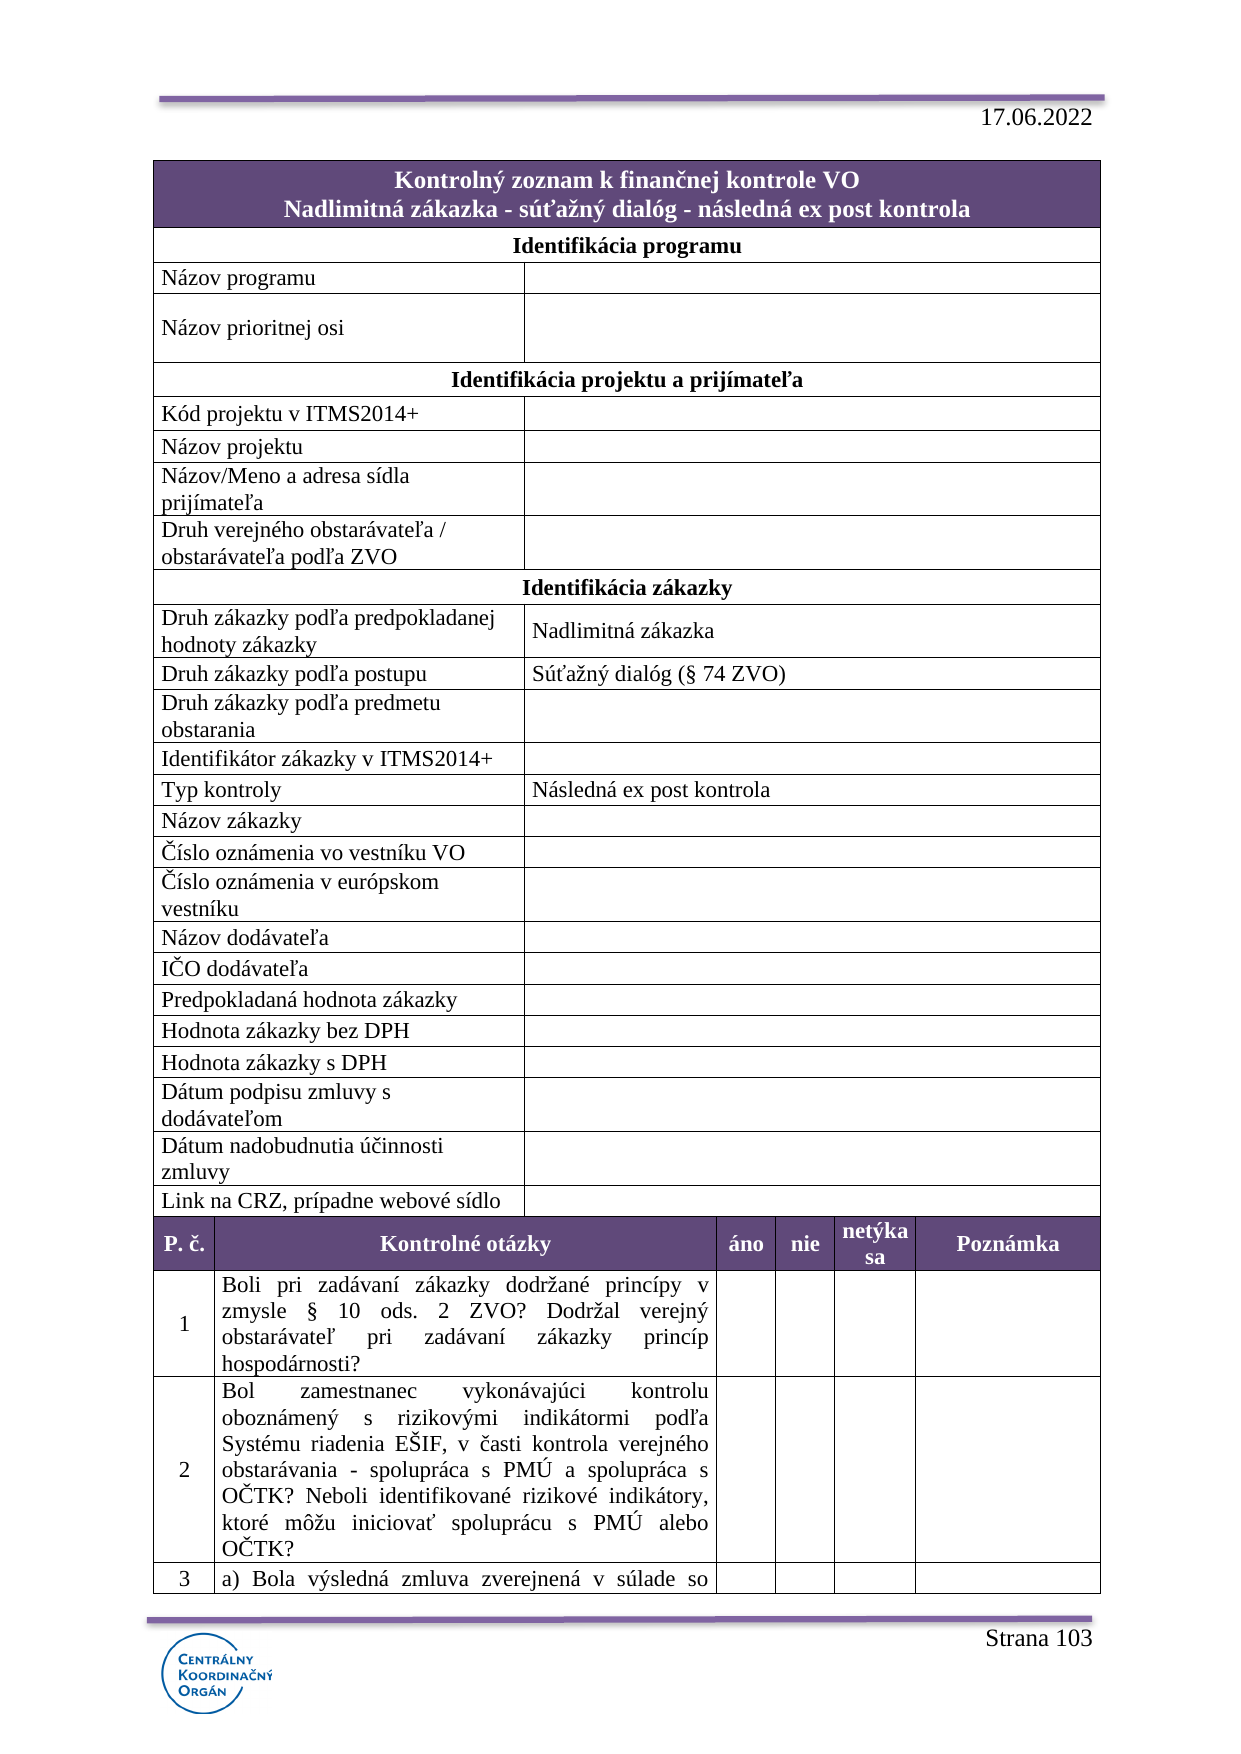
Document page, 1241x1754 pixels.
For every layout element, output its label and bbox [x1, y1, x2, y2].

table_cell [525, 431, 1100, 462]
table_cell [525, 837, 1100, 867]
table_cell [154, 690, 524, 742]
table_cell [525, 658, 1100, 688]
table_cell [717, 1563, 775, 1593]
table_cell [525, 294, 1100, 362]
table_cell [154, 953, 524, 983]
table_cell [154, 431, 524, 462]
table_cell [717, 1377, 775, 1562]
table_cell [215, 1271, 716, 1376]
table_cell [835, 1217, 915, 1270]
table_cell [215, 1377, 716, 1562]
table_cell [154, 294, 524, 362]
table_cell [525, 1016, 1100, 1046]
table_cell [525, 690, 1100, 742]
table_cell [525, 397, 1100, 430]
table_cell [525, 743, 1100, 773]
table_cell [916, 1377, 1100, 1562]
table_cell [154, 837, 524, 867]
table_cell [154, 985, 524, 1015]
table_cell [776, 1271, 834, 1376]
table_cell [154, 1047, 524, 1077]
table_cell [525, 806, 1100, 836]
picture [159, 1631, 272, 1713]
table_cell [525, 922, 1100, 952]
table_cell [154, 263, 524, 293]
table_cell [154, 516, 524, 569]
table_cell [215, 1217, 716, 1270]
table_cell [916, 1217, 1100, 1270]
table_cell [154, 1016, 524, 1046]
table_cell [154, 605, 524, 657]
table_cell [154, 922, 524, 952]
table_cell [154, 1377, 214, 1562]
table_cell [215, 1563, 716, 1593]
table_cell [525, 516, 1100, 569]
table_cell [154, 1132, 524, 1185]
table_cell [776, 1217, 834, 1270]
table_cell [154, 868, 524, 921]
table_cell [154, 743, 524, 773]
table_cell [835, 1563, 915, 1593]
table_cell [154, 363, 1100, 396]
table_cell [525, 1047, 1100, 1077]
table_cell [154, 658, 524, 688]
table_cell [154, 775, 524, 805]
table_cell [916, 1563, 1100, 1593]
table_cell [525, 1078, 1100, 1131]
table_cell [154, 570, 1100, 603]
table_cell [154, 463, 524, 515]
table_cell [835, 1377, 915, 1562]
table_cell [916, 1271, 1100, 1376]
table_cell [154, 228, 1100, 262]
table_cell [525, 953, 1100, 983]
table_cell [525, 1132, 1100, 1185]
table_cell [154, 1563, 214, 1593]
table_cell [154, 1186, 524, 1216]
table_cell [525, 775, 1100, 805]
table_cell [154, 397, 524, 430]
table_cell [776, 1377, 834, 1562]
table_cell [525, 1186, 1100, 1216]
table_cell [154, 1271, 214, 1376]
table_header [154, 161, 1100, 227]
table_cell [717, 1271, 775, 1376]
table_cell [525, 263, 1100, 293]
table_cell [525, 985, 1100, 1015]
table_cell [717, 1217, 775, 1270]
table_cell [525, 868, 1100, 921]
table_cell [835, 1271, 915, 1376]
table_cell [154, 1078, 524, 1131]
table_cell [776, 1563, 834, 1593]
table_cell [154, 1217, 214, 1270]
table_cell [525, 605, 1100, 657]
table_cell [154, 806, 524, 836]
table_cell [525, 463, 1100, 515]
